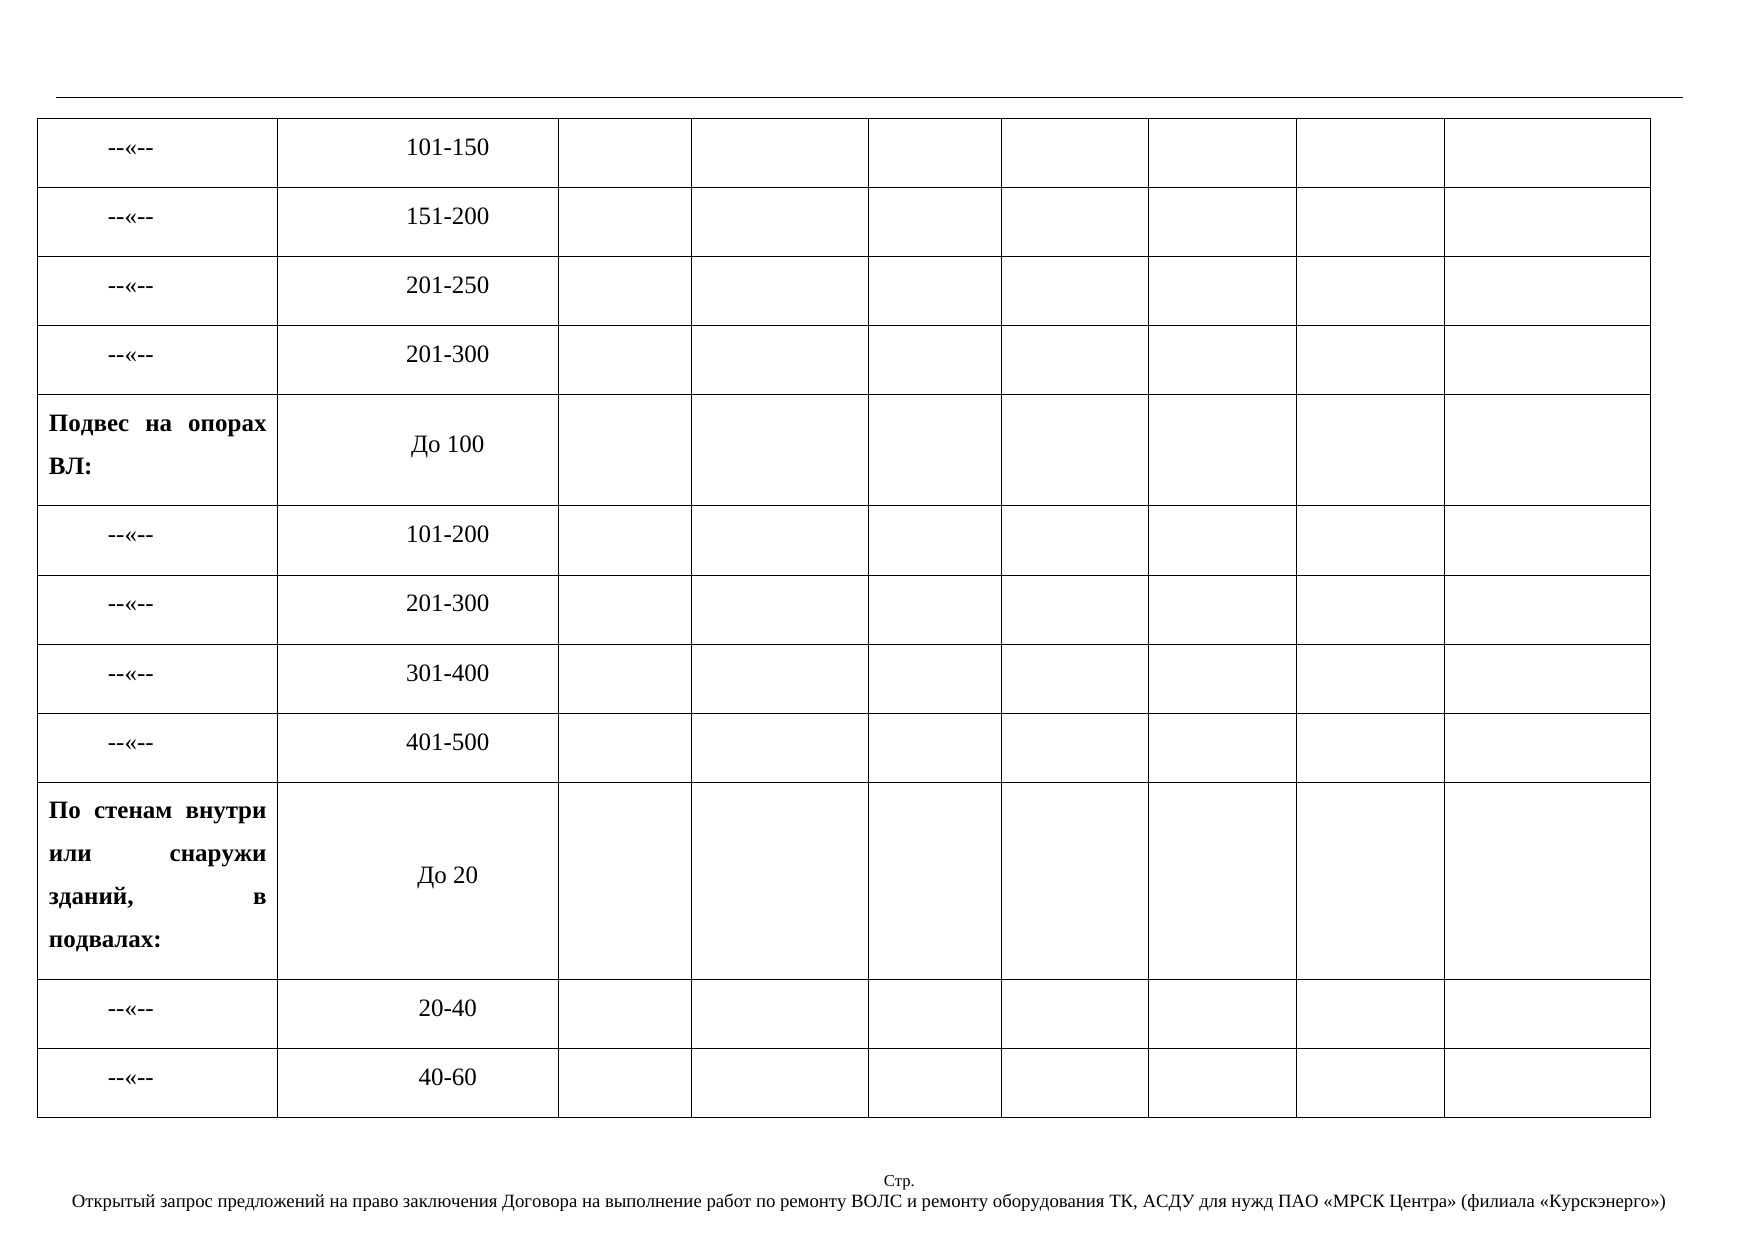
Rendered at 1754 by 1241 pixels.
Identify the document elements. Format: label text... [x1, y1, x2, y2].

table_cell 201-250 [278, 257, 558, 325]
table_cell [869, 714, 1001, 782]
table_cell 151-200 [278, 188, 558, 256]
table_cell [559, 714, 691, 782]
table_cell [869, 980, 1001, 1048]
table_cell [1297, 506, 1444, 574]
table_cell [559, 980, 691, 1048]
table_cell [692, 1049, 868, 1117]
table_cell 201-300 [278, 326, 558, 394]
table_cell [692, 257, 868, 325]
table_cell [1445, 395, 1650, 505]
table_cell [1002, 506, 1148, 574]
table_cell 20-40 [278, 980, 558, 1048]
table_cell --«-- [38, 326, 277, 394]
table_cell [869, 783, 1001, 979]
table_cell --«-- [38, 980, 277, 1048]
table_cell [692, 119, 868, 187]
table_cell --«-- [38, 188, 277, 256]
table_cell --«-- [38, 1049, 277, 1117]
table_cell [1445, 714, 1650, 782]
table_cell [692, 188, 868, 256]
table_cell [1297, 714, 1444, 782]
table_cell 40-60 [278, 1049, 558, 1117]
table_cell --«-- [38, 119, 277, 187]
table_cell До 100 [278, 395, 558, 505]
table_cell [1445, 188, 1650, 256]
table_cell [1149, 119, 1296, 187]
table_cell [1149, 188, 1296, 256]
table_cell До 20 [278, 783, 558, 979]
table_cell [1149, 576, 1296, 643]
table_cell --«-- [38, 714, 277, 782]
table_cell [869, 576, 1001, 643]
table_cell [559, 326, 691, 394]
table_cell [1297, 188, 1444, 256]
table_cell [1002, 714, 1148, 782]
table_cell [1297, 395, 1444, 505]
table_cell [869, 395, 1001, 505]
table_cell [1149, 1049, 1296, 1117]
table_cell [1445, 1049, 1650, 1117]
table_cell [692, 506, 868, 574]
table_cell [869, 188, 1001, 256]
table_cell [869, 119, 1001, 187]
table_cell [1149, 257, 1296, 325]
table_cell [1445, 576, 1650, 643]
table_cell Подвес на опорах ВЛ: [38, 395, 277, 505]
table_cell --«-- [38, 257, 277, 325]
table_cell [1002, 119, 1148, 187]
table_cell [692, 714, 868, 782]
table_cell [869, 1049, 1001, 1117]
table_cell [1002, 395, 1148, 505]
table_cell [692, 395, 868, 505]
table_cell [559, 188, 691, 256]
table_cell [559, 645, 691, 713]
table_cell [1149, 506, 1296, 574]
table_cell [559, 395, 691, 505]
table_cell [1445, 257, 1650, 325]
table_cell [1149, 980, 1296, 1048]
table_cell [1297, 645, 1444, 713]
table_cell По стенам внутри или снаружи зданий, в подвалах: [38, 783, 277, 979]
table_cell 301-400 [278, 645, 558, 713]
table_cell [1445, 119, 1650, 187]
table_cell [1002, 1049, 1148, 1117]
table_cell [1149, 645, 1296, 713]
table_cell [1002, 576, 1148, 643]
table_cell [1445, 645, 1650, 713]
table_cell [559, 119, 691, 187]
table_cell 201-300 [278, 576, 558, 643]
table_cell [1149, 326, 1296, 394]
table_cell [692, 783, 868, 979]
table_cell [559, 506, 691, 574]
table_cell [559, 783, 691, 979]
table_cell [1149, 714, 1296, 782]
table_cell [559, 576, 691, 643]
table_cell [1297, 576, 1444, 643]
table_cell [1002, 257, 1148, 325]
table_cell [692, 576, 868, 643]
table_cell [1445, 980, 1650, 1048]
table_cell --«-- [38, 576, 277, 643]
table_cell [692, 980, 868, 1048]
table_cell [1297, 783, 1444, 979]
table_cell 101-200 [278, 506, 558, 574]
table_cell [1297, 257, 1444, 325]
table_cell [869, 257, 1001, 325]
table_cell --«-- [38, 645, 277, 713]
table_cell [1297, 326, 1444, 394]
table_cell [869, 645, 1001, 713]
table_cell [1297, 980, 1444, 1048]
table_cell [1002, 188, 1148, 256]
table_cell [559, 1049, 691, 1117]
table_cell [1002, 783, 1148, 979]
table_cell [1002, 645, 1148, 713]
table_cell [1445, 506, 1650, 574]
table_cell [1445, 783, 1650, 979]
table_cell [1297, 1049, 1444, 1117]
table_cell [1297, 119, 1444, 187]
table_cell [1149, 395, 1296, 505]
table_cell [1002, 980, 1148, 1048]
table_cell --«-- [38, 506, 277, 574]
table_cell [1445, 326, 1650, 394]
table_cell 401-500 [278, 714, 558, 782]
table_cell [559, 257, 691, 325]
table_cell [869, 326, 1001, 394]
table_cell [1002, 326, 1148, 394]
table_cell [1149, 783, 1296, 979]
table_cell [869, 506, 1001, 574]
table_cell [692, 645, 868, 713]
table_cell 101-150 [278, 119, 558, 187]
table_cell [692, 326, 868, 394]
